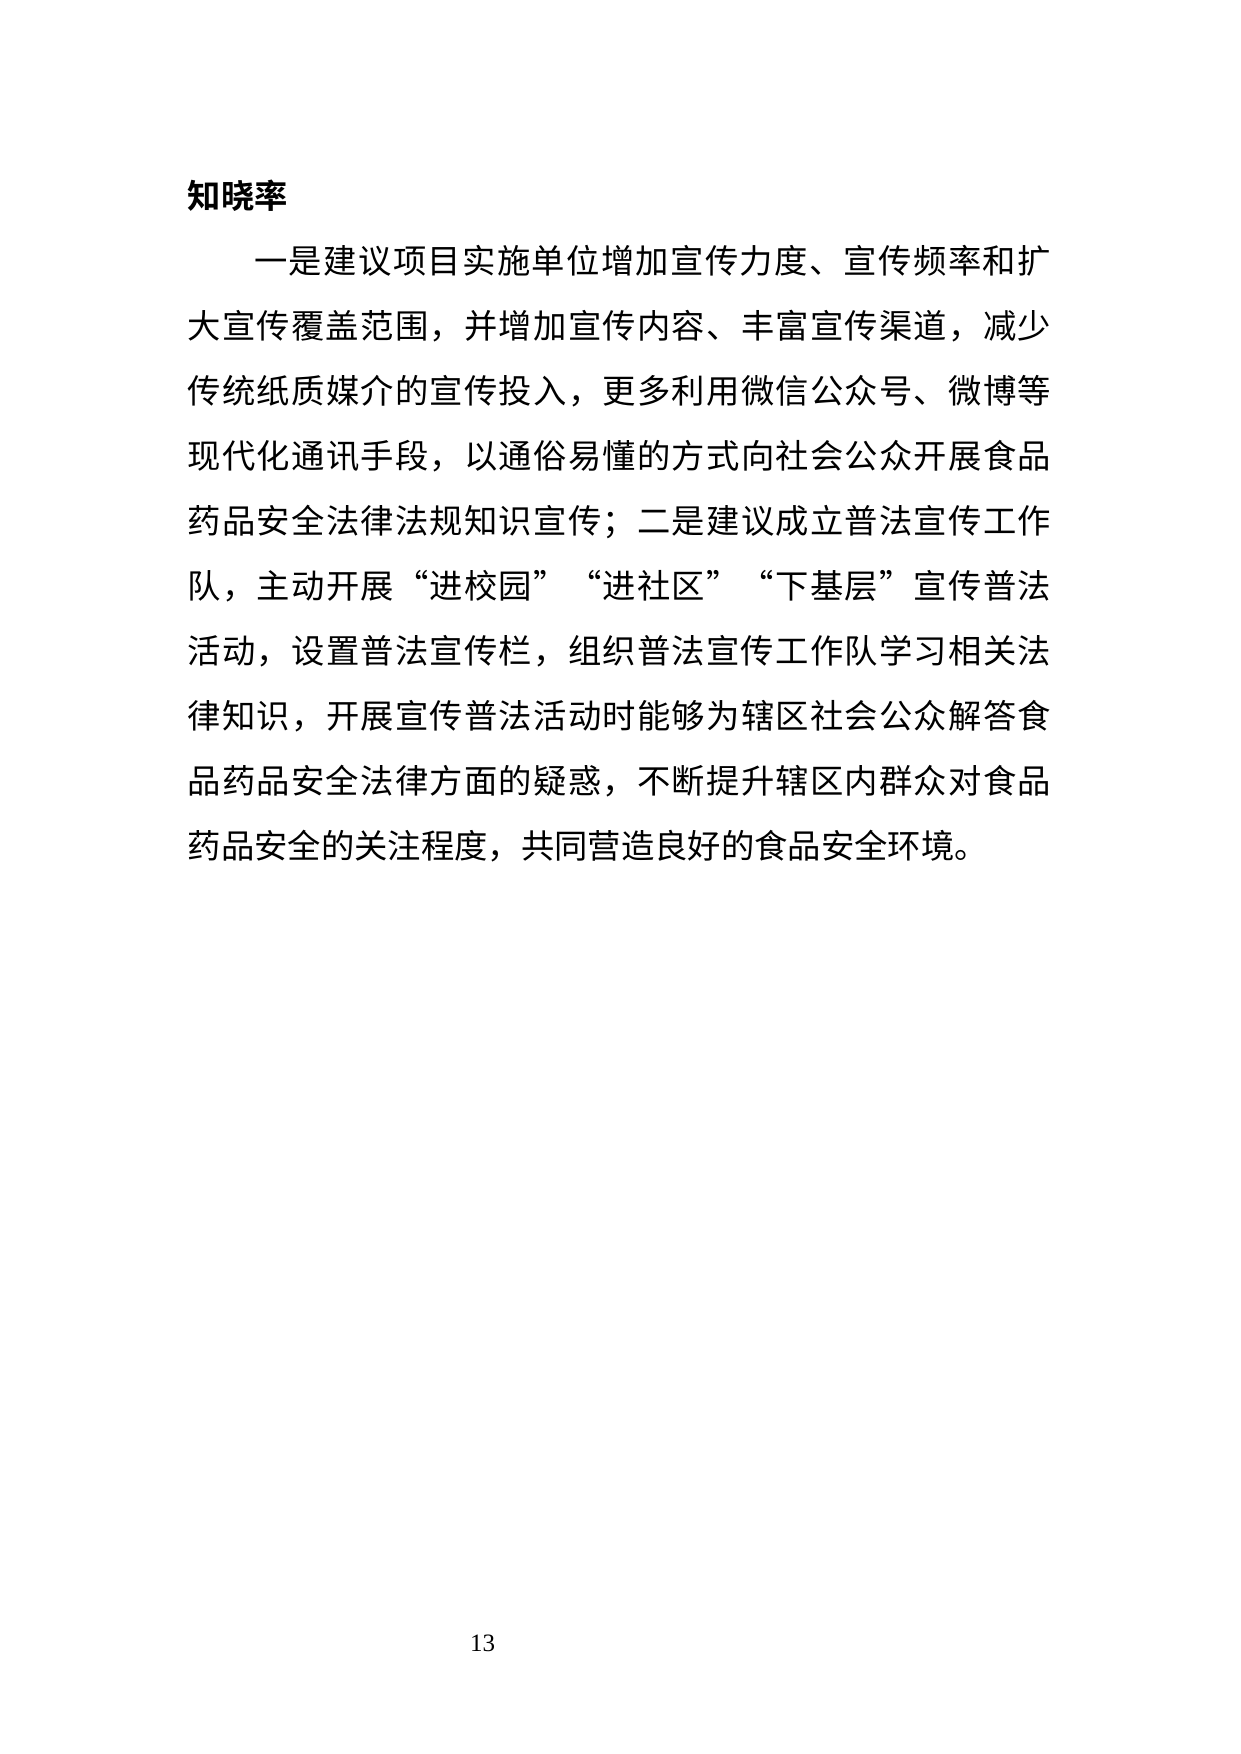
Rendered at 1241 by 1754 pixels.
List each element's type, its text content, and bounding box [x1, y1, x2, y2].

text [187, 162, 1053, 227]
text 一是建议项目实施单位增加宣传力度、宣传频率和扩大宣传覆盖范围，并增加宣传内容、丰富宣传渠道，减少传统纸质媒介的宣传投入，更多利用微信公众号、微博等现代化通讯手段，以通俗易懂的方式向社会公众开展食品药品安全法律法规知识宣传；二是建议成立普法宣传工作队，主动开展“进校园”“进社区”“下基层”宣传普法活动，设置普法宣传栏，组织普法宣传工作队学习相关法律知识，开展宣传普法活动时能够为辖区社会公众解答食品药品安全法律方面的疑惑，不断提升辖区内群众对食品药品安全的关注程度，共同营造良好的食品安全环境。 [187, 227, 1053, 877]
